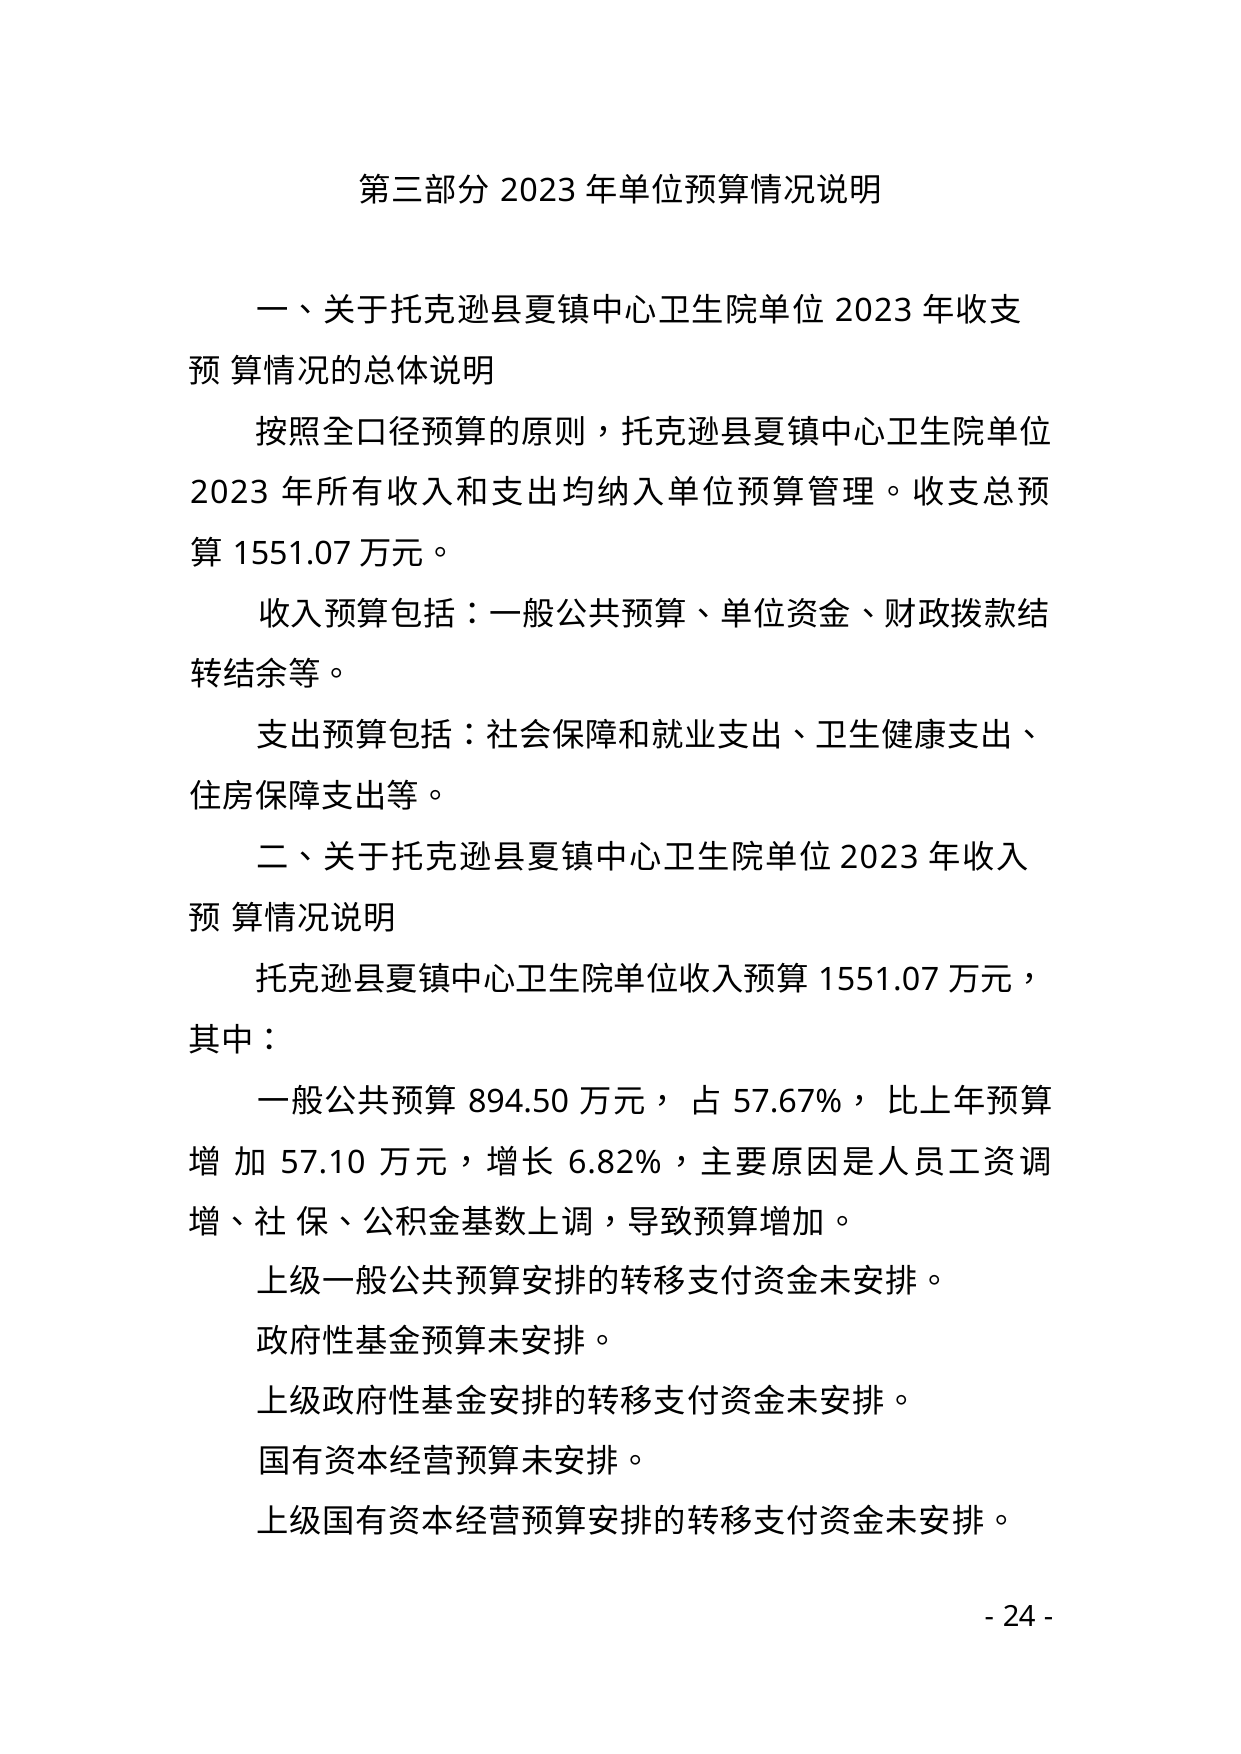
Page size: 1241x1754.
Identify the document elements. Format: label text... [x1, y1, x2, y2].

text 第三部分 2023 年单位预算情况说明 [359, 168, 1054, 209]
text 二、关于托克逊县夏镇中心卫生院单位2023 年收入预 算情况说明 [189, 834, 1053, 939]
text 上级政府性基金安排的转移支付资金未安排。 [256, 1381, 1054, 1421]
text 按照全口径预算的原则，托克逊县夏镇中心卫生院单位 2023 年所有收入和支出均纳入单位预算管理。收支总预算 1551.07 万元。 [190, 409, 1053, 574]
text 一、关于托克逊县夏镇中心卫生院单位 2023 年收支预 算情况的总体说明 [189, 286, 1053, 391]
text 托克逊县夏镇中心卫生院单位收入预算 1551.07 万元， 其中： [189, 956, 1046, 1061]
text 收入预算包括：一般公共预算、单位资金、财政拨款结 转结余等。 [190, 591, 1053, 695]
text 支出预算包括：社会保障和就业支出、卫生健康支出、 住房保障支出等。 [189, 712, 1047, 817]
text 上级一般公共预算安排的转移支付资金未安排。 [256, 1261, 1054, 1301]
text 政府性基金预算未安排。 [256, 1321, 1054, 1361]
text 一般公共预算 894.50 万元， 占 57.67%， 比上年预算增 加 57.10 万元，增长 6.82%，主要原因是人员工资调增、社 保、公积金基数上调，导致预算增加。 [188, 1078, 1053, 1243]
text 国有资本经营预算未安排。 [258, 1441, 1054, 1481]
text 上级国有资本经营预算安排的转移支付资金未安排。 [256, 1501, 1054, 1541]
